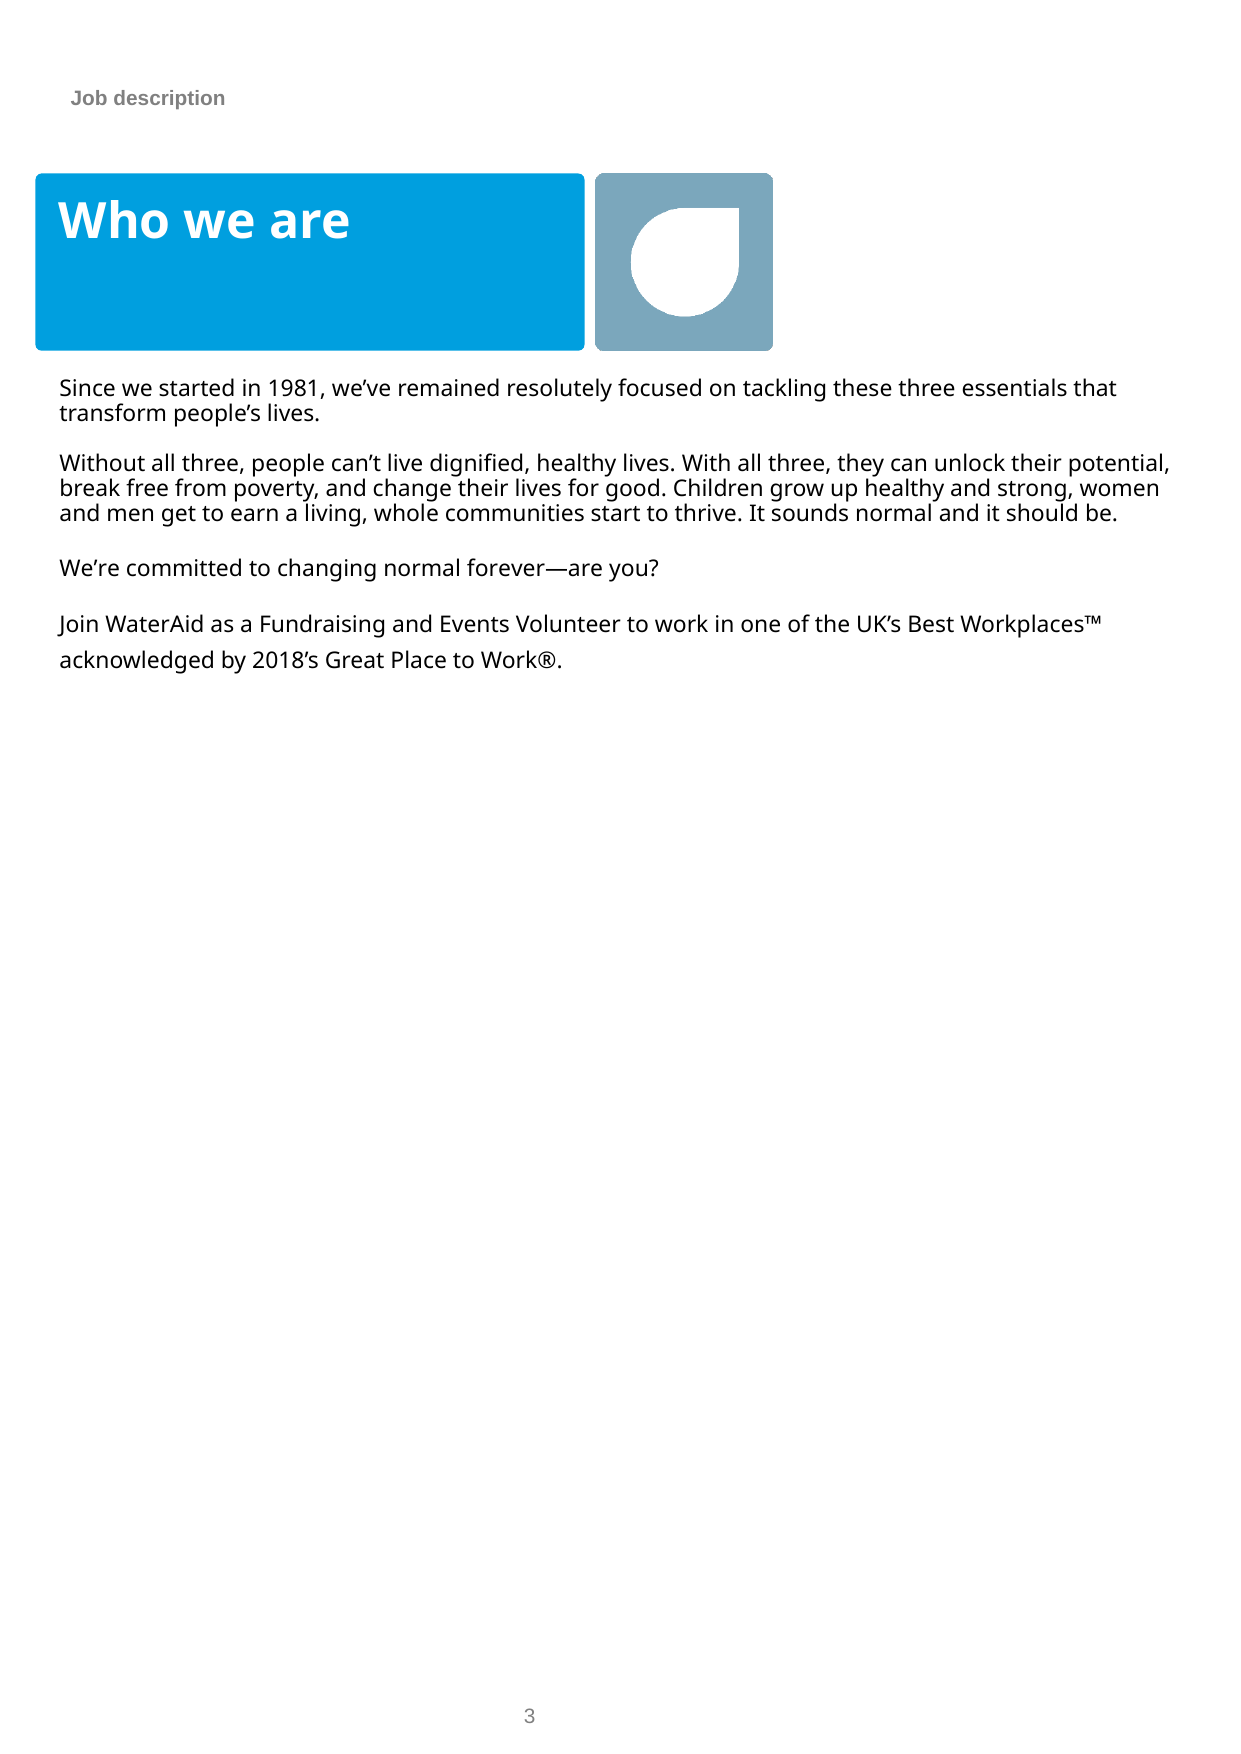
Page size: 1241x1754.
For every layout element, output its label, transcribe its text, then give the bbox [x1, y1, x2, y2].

text Since we started in 1981, we’ve remained resolutely focused on tackling these three essentials that transform people’s lives. [59, 376, 1181, 426]
text Join WaterAid as a Fundraising and Events Volunteer to work in one of the UK’s Best Workplaces™ acknowledged by 2018’s Great Place to Work®. [59, 608, 1181, 676]
text We’re committed to changing normal forever—are you? [59, 552, 1181, 583]
text Without all three, people can’t live dignified, healthy lives. With all three, they can unlock their potential, break free from poverty, and change their lives for good. Children grow up healthy and strong, women and men get to earn a living, whole communities start to thrive. It sounds normal and it should be. [59, 451, 1181, 527]
picture [595, 173, 773, 351]
